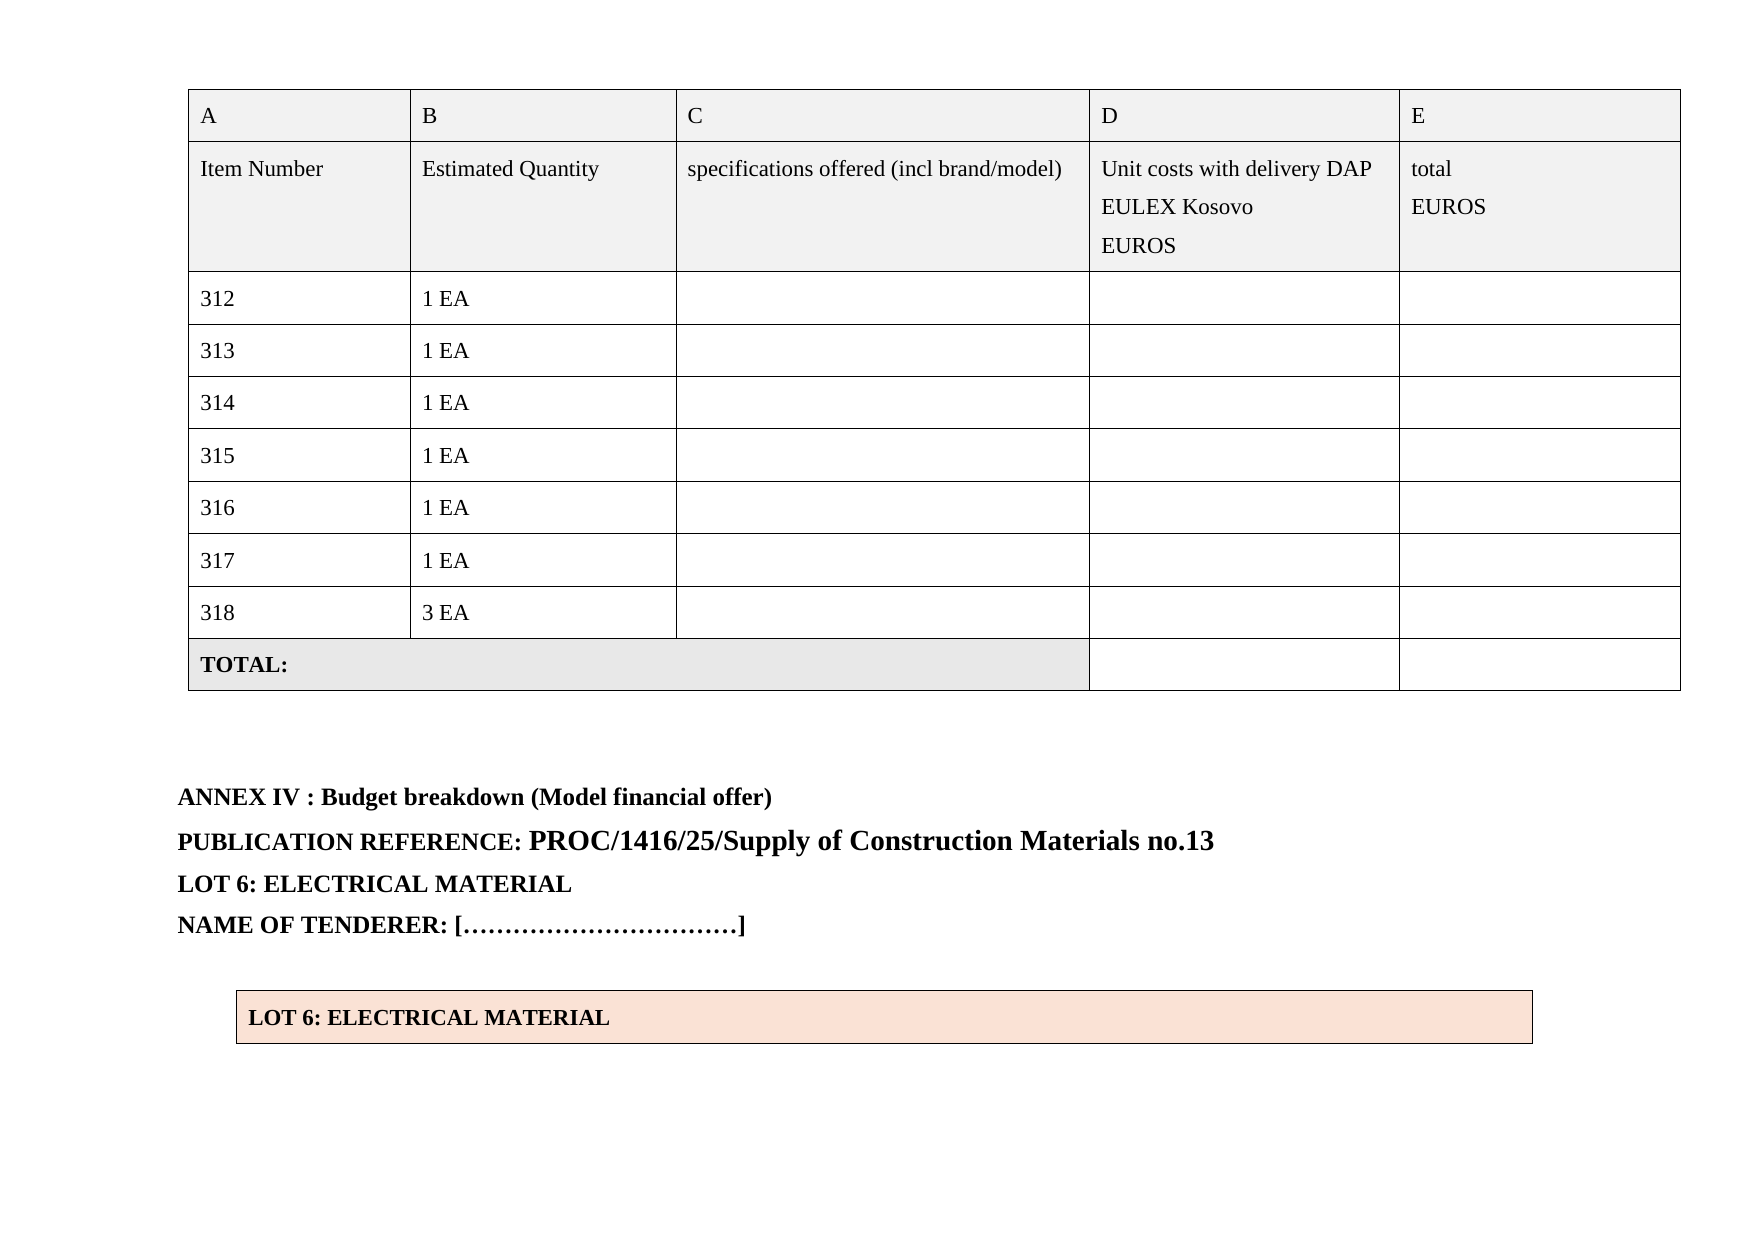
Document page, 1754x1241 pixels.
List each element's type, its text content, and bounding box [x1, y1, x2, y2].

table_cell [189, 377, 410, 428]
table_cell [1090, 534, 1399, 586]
text NAME OF TENDERER: [……………………………] [177, 910, 1680, 939]
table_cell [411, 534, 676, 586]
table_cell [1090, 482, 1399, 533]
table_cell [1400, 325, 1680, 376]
table_header C [677, 90, 1089, 141]
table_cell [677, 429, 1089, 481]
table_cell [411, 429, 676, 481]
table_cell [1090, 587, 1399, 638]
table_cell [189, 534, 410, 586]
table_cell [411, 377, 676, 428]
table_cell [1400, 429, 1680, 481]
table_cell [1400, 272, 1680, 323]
table_cell Unit costs with delivery DAP EULEX Kosovo EUROS [1090, 142, 1399, 271]
table_header E [1400, 90, 1680, 141]
text PUBLICATION REFERENCE: PROC/1416/25/Supply of Construction Materials no.13 [177, 823, 1680, 856]
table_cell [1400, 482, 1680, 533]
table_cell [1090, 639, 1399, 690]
text LOT 6: ELECTRICAL MATERIAL [177, 869, 1680, 898]
table_cell specifications offered (incl brand/model) [677, 142, 1089, 271]
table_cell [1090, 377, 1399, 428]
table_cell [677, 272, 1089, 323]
table_header D [1090, 90, 1399, 141]
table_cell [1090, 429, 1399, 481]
table_header B [411, 90, 676, 141]
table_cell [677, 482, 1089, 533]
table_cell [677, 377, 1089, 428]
text ANNEX IV : Budget breakdown (Model financial offer) [177, 782, 1680, 810]
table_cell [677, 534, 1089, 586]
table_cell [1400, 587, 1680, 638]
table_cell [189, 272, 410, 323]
table_cell Item Number [189, 142, 410, 271]
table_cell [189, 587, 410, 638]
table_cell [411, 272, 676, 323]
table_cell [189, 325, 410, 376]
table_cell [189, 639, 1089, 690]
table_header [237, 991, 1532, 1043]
table_cell total EUROS [1400, 142, 1680, 271]
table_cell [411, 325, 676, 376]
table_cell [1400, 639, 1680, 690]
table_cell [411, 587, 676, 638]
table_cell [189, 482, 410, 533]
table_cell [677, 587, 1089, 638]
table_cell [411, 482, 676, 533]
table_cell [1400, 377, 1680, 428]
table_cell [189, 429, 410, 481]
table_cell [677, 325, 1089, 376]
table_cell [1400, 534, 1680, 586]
table_header A [189, 90, 410, 141]
table_cell Estimated Quantity [411, 142, 676, 271]
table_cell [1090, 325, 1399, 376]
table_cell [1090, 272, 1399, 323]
